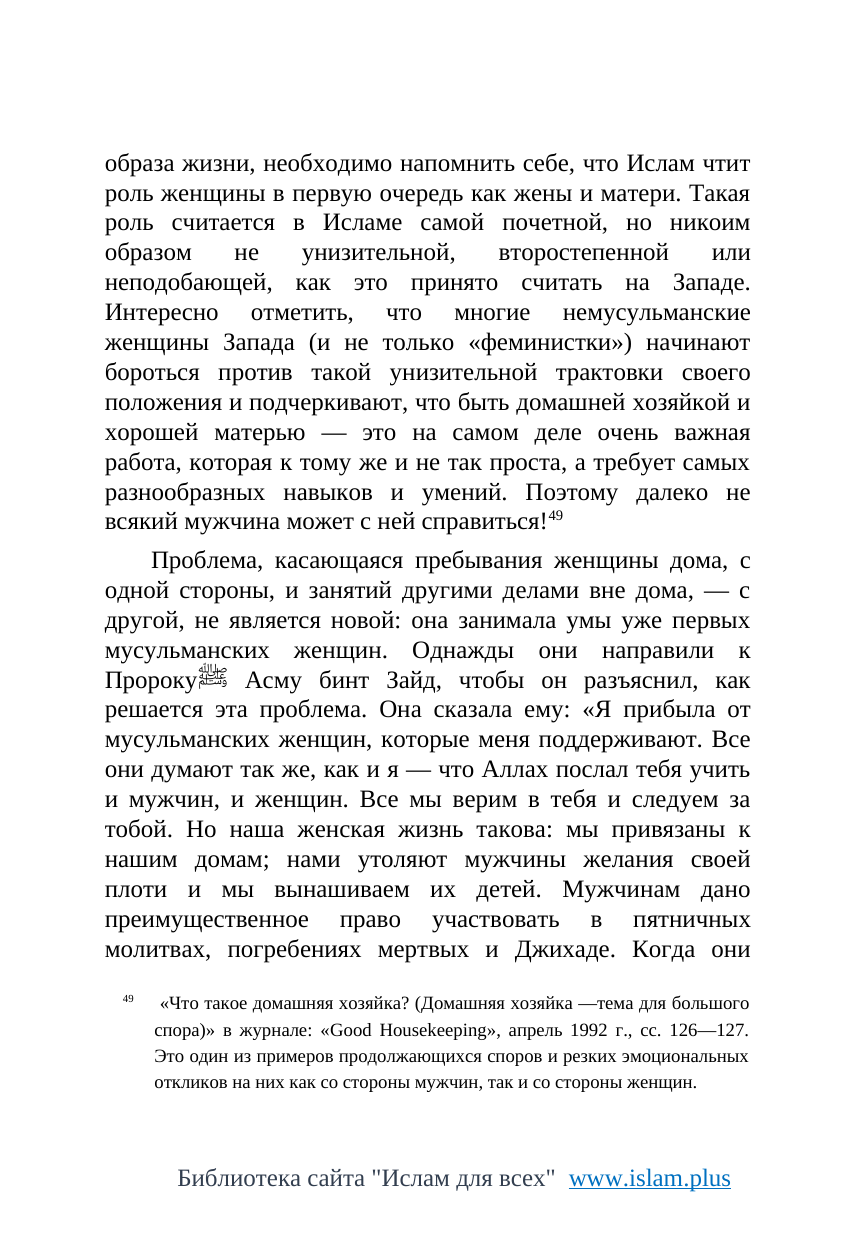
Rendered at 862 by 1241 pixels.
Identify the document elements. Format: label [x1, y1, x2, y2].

text [104, 545, 751, 962]
text [104, 148, 751, 535]
